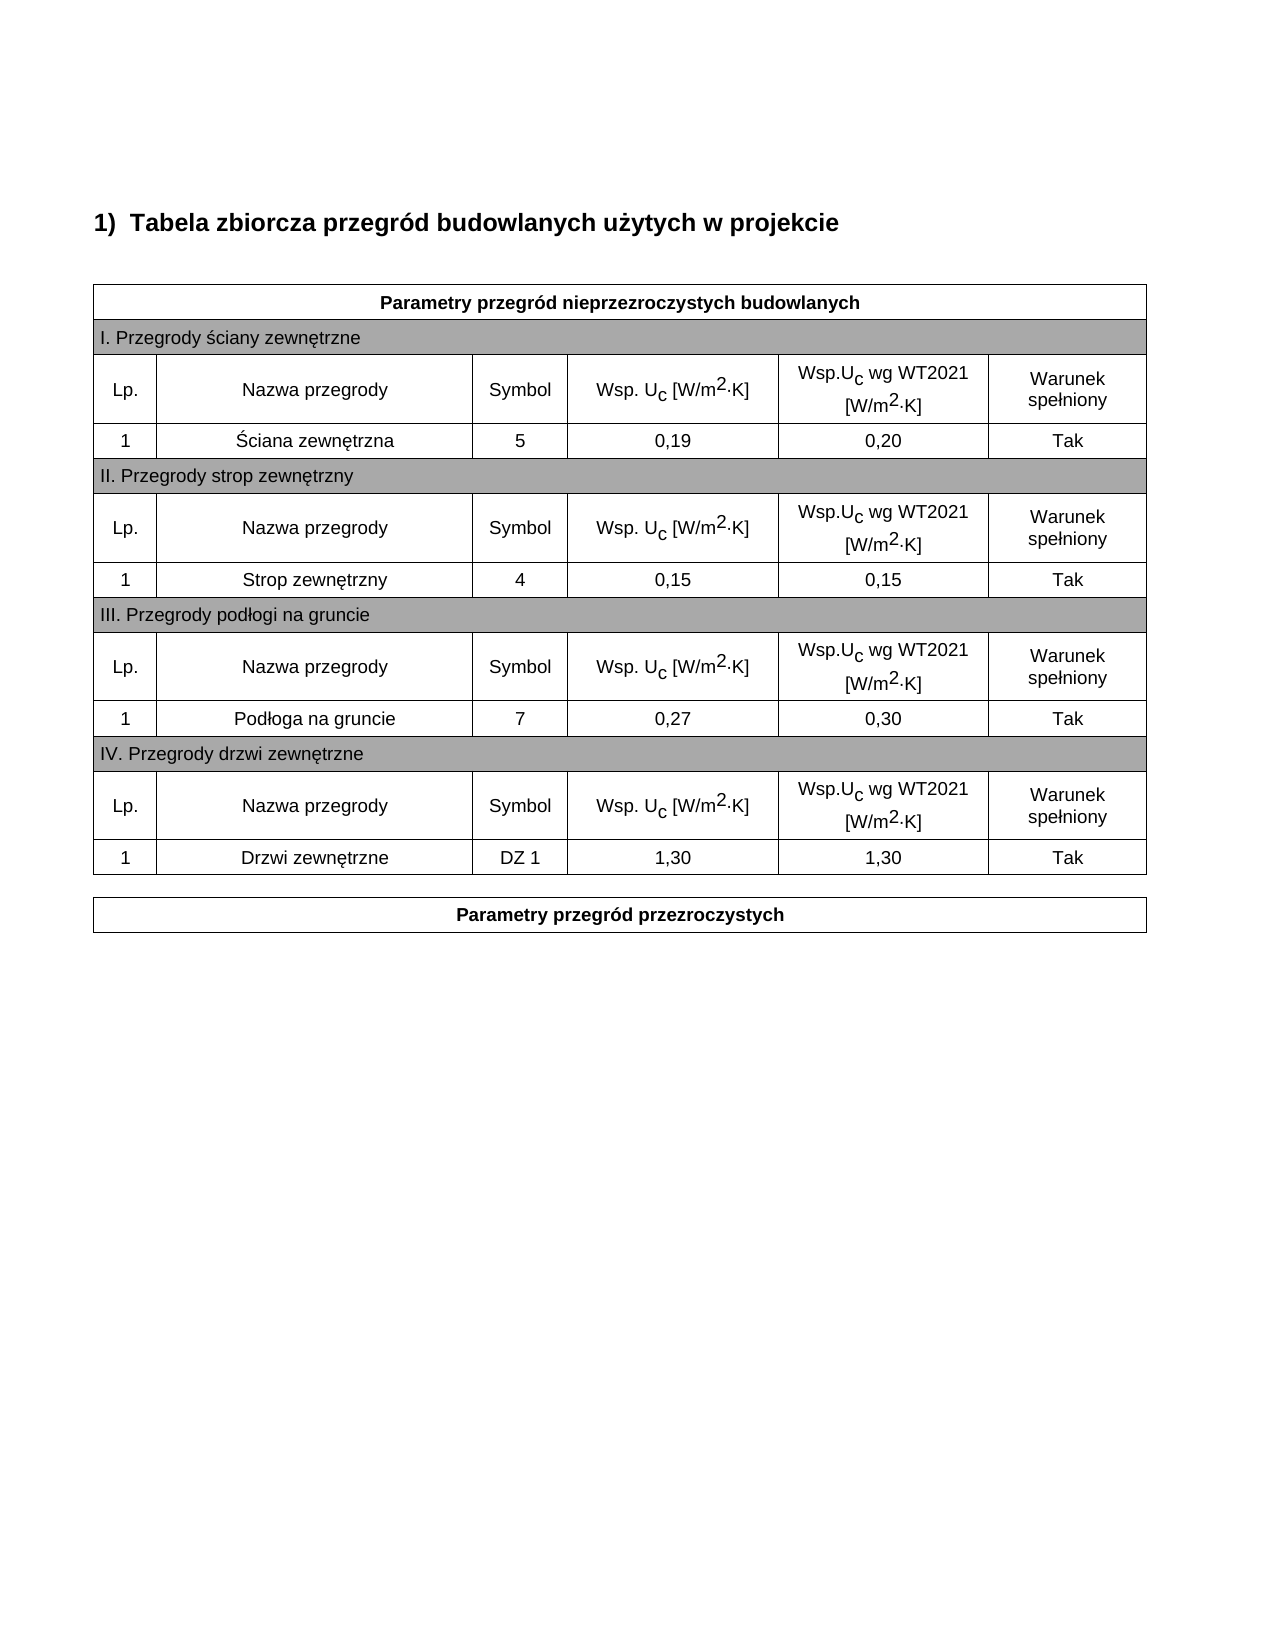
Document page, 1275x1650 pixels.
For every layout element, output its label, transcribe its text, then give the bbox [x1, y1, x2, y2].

table_cell Nazwa przegrody [157, 355, 472, 423]
table_cell Ściana zewnętrzna [157, 424, 472, 458]
table_cell Wsp.Uc wg WT2021 [W/m2∙K] [779, 633, 988, 700]
table_cell Wsp. Uc [W/m2∙K] [568, 355, 778, 423]
table_cell Lp. [94, 772, 156, 839]
table_cell IV. Przegrody drzwi zewnętrzne [94, 737, 1146, 771]
table_cell 1 [94, 563, 156, 597]
table_cell Wsp.Uc wg WT2021 [W/m2∙K] [779, 494, 988, 562]
text 1) Tabela zbiorcza przegród budowlanych użytych w projekcie [94, 207, 1181, 236]
table_cell Lp. [94, 633, 156, 700]
table_cell Symbol [473, 772, 567, 839]
table_cell 1 [94, 840, 156, 874]
table_cell Warunek spełniony [989, 494, 1146, 562]
table_cell 1 [94, 424, 156, 458]
table_cell Symbol [473, 633, 567, 700]
table_cell Nazwa przegrody [157, 633, 472, 700]
table_cell Symbol [473, 494, 567, 562]
table_cell 0,20 [779, 424, 988, 458]
table_cell Wsp.Uc wg WT2021 [W/m2∙K] [779, 355, 988, 423]
table_cell 4 [473, 563, 567, 597]
table_cell 5 [473, 424, 567, 458]
table_cell 0,15 [779, 563, 988, 597]
table_cell Tak [989, 701, 1146, 736]
table_cell Warunek spełniony [989, 633, 1146, 700]
table_cell DZ 1 [473, 840, 567, 874]
table_cell Wsp. Uc [W/m2∙K] [568, 494, 778, 562]
table_cell Podłoga na gruncie [157, 701, 472, 736]
table_cell 0,30 [779, 701, 988, 736]
table_cell Wsp.Uc wg WT2021 [W/m2∙K] [779, 772, 988, 839]
table_cell Strop zewnętrzny [157, 563, 472, 597]
table_cell Lp. [94, 355, 156, 423]
table_cell 1,30 [779, 840, 988, 874]
table_cell 7 [473, 701, 567, 736]
table_cell Warunek spełniony [989, 772, 1146, 839]
table_header Parametry przegród nieprzezroczystych budowlanych [94, 285, 1146, 319]
table_cell Tak [989, 424, 1146, 458]
table_cell 0,19 [568, 424, 778, 458]
table_cell Warunek spełniony [989, 355, 1146, 423]
table_cell 1 [94, 701, 156, 736]
table_cell Tak [989, 563, 1146, 597]
table_cell 1,30 [568, 840, 778, 874]
table_cell Drzwi zewnętrzne [157, 840, 472, 874]
table_cell Wsp. Uc [W/m2∙K] [568, 633, 778, 700]
table_header Parametry przegród przezroczystych [94, 898, 1146, 932]
table_cell 0,27 [568, 701, 778, 736]
table_cell I. Przegrody ściany zewnętrzne [94, 320, 1146, 354]
table_cell Lp. [94, 494, 156, 562]
table_cell Symbol [473, 355, 567, 423]
table_cell II. Przegrody strop zewnętrzny [94, 459, 1146, 493]
table_cell Wsp. Uc [W/m2∙K] [568, 772, 778, 839]
table_cell III. Przegrody podłogi na gruncie [94, 598, 1146, 632]
table_cell 0,15 [568, 563, 778, 597]
table_cell Nazwa przegrody [157, 494, 472, 562]
table_cell Nazwa przegrody [157, 772, 472, 839]
table_cell Tak [989, 840, 1146, 874]
